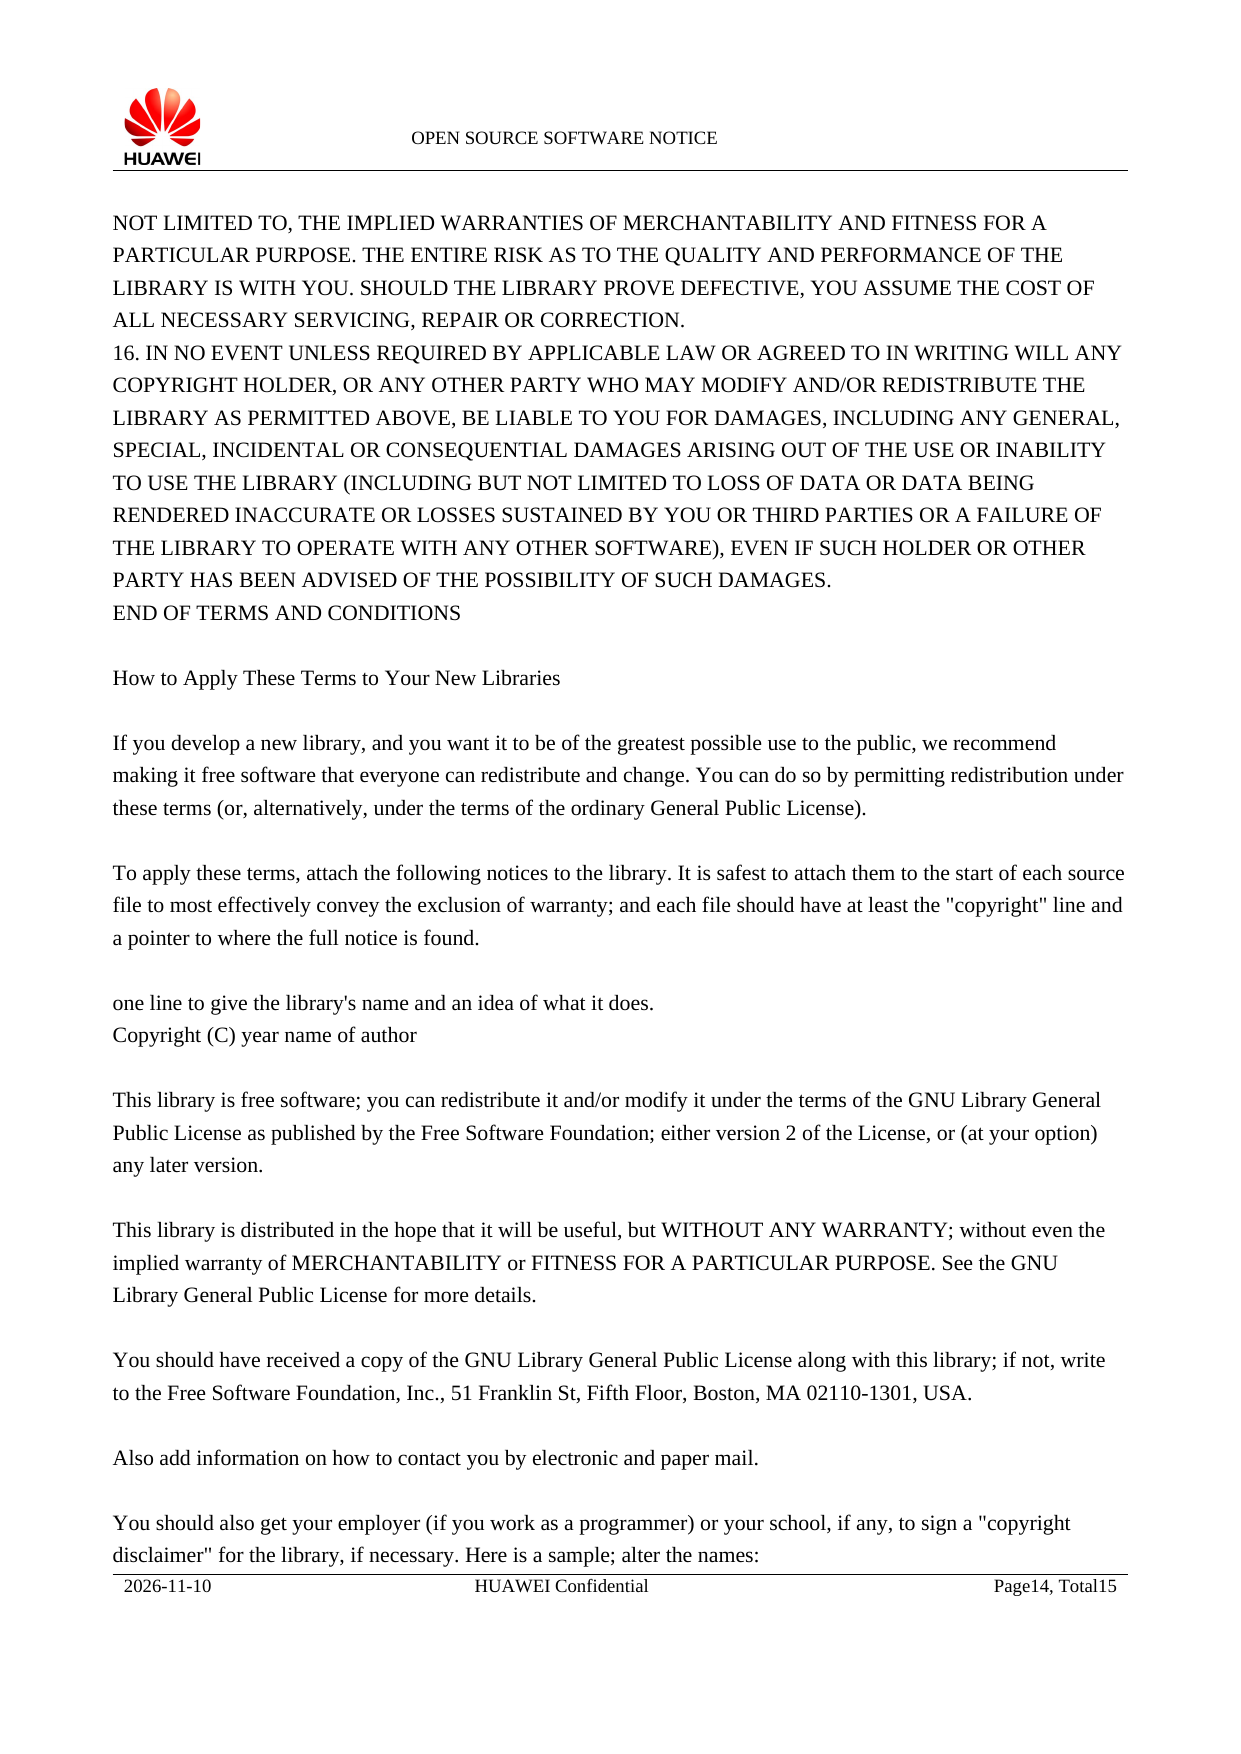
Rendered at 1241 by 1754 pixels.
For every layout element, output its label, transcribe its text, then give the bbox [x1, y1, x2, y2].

picture [124, 88, 201, 165]
